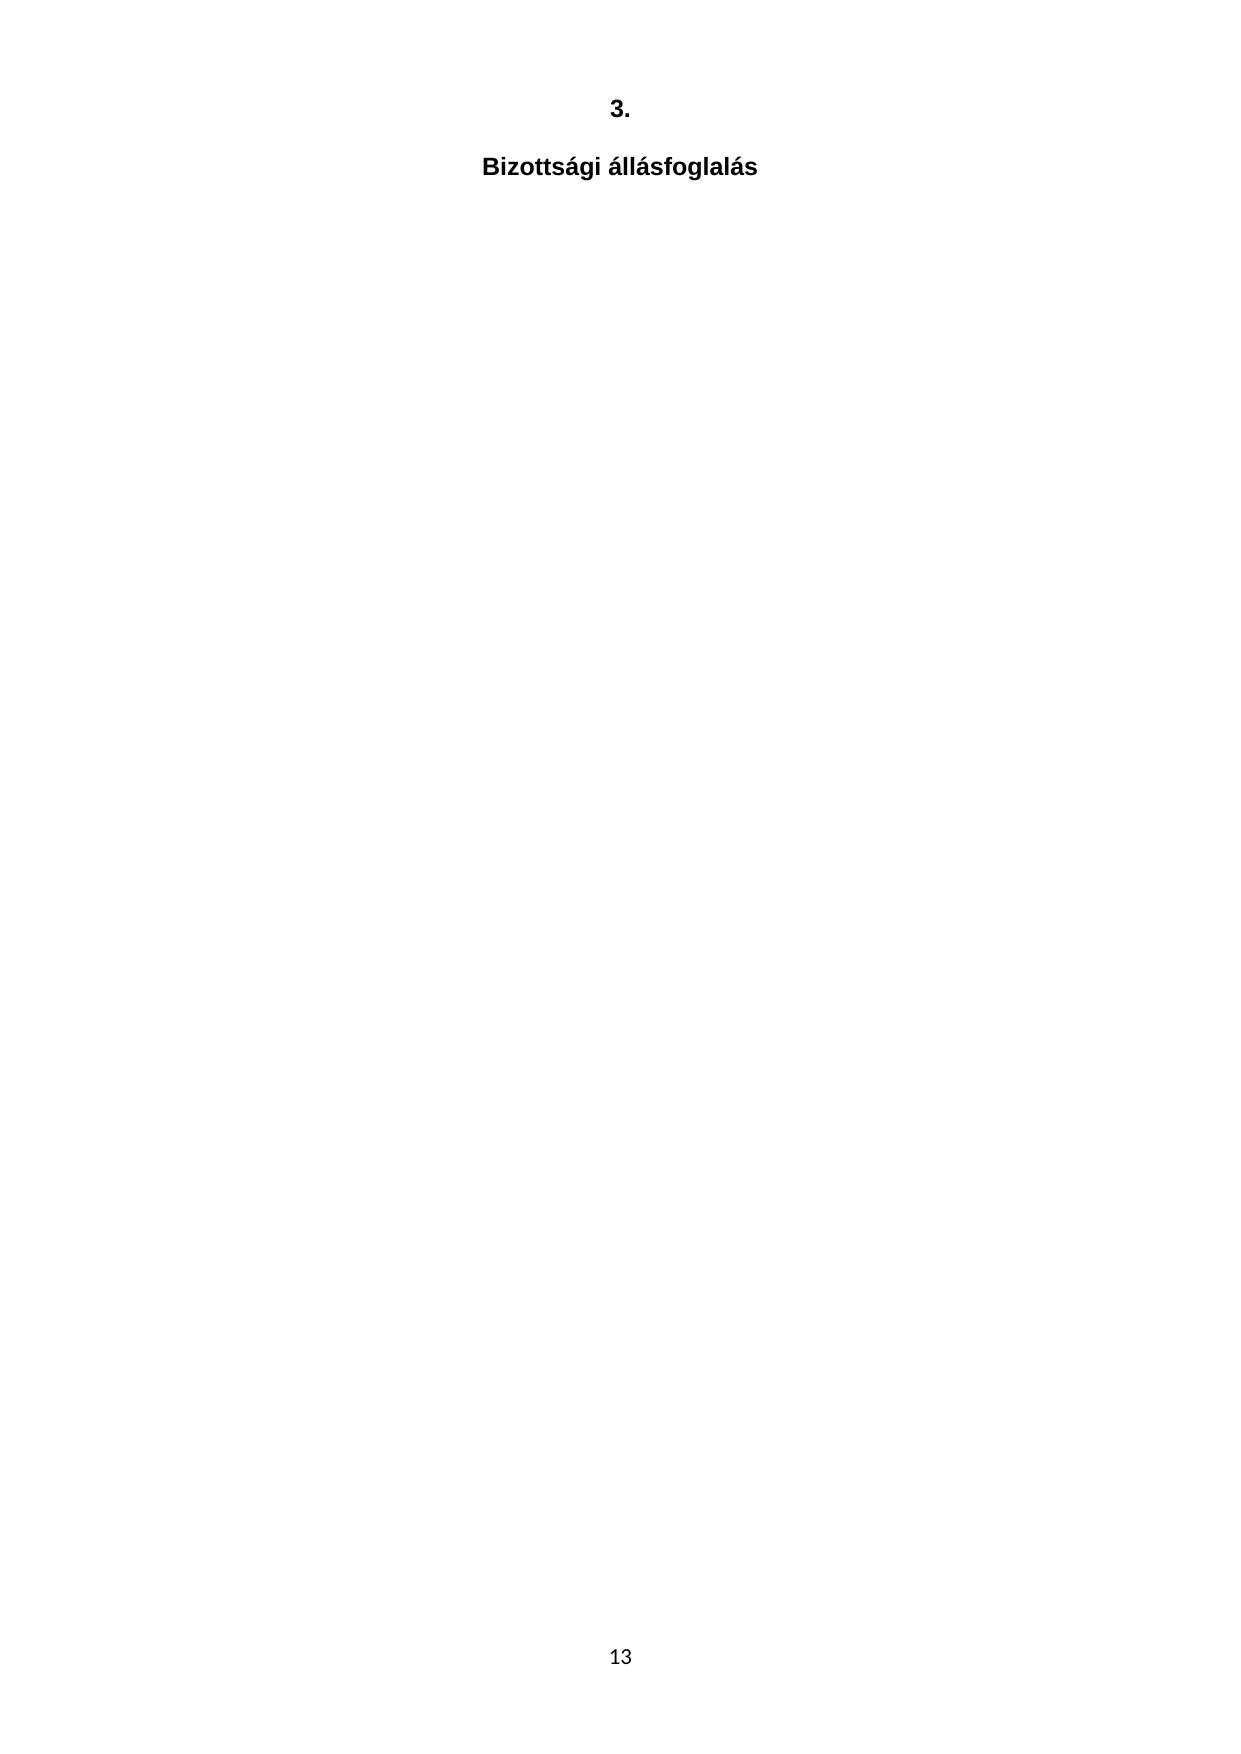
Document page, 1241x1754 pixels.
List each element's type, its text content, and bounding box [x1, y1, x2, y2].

text Bizottsági állásfoglalás [130, 152, 1110, 181]
text 3. [130, 94, 1110, 123]
